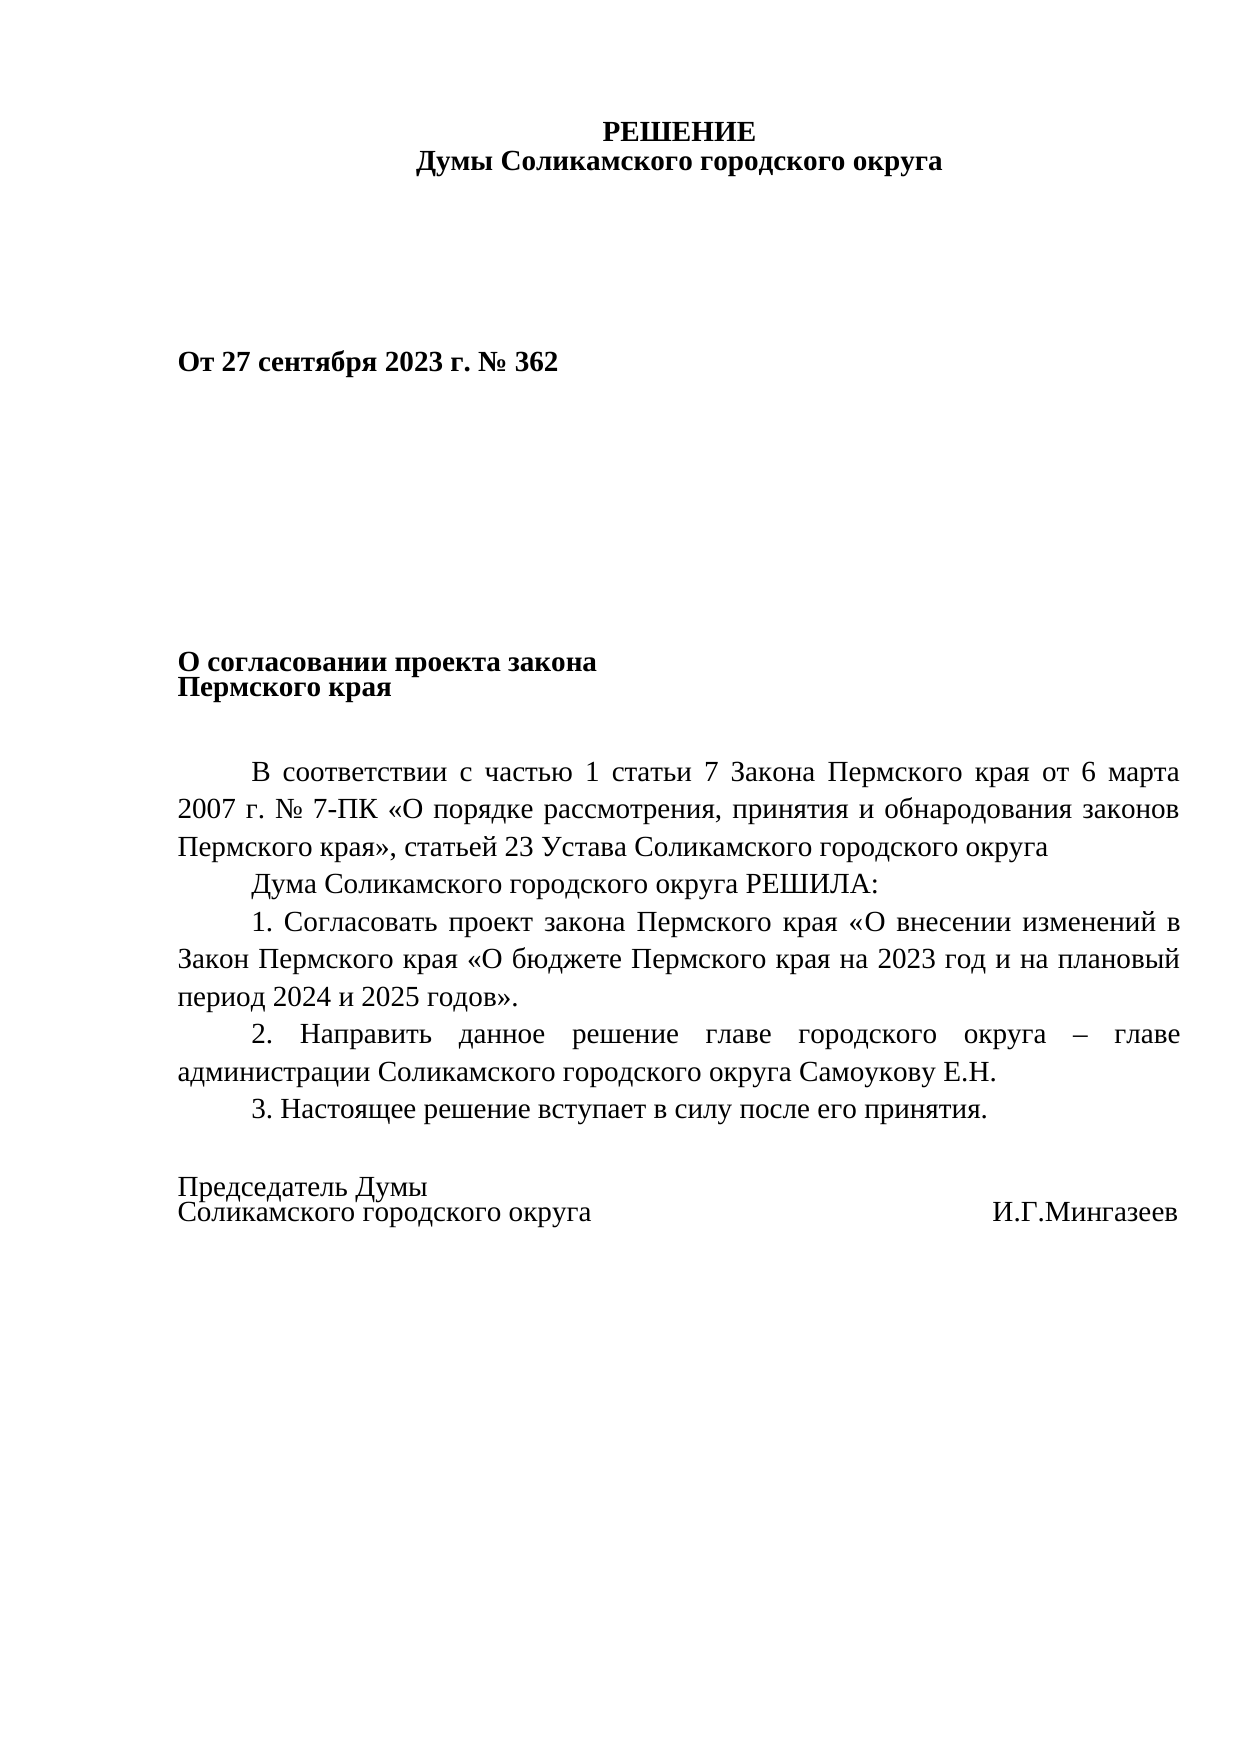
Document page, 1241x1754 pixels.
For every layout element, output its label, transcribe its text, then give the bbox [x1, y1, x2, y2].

text О согласовании проекта закона [177, 651, 1181, 676]
text 1. Согласовать проект закона Пермского края «О внесении изменений в Закон Пермского края «О бюджете Пермского края на 2023 год и на плановый период 2024 и 2025 годов». [177, 901, 1181, 1014]
text 3. Настоящее решение вступает в силу после его принятия. [177, 1089, 1181, 1126]
text Председатель Думы [177, 1176, 1181, 1201]
text Соликамского городского округа И.Г.Мингазеев [177, 1201, 1181, 1226]
text От 27 сентября . № 362 [177, 351, 1181, 376]
text В соответствии с частью 1 статьи 7 Закона Пермского края от 6 марта . № 7-ПК «О порядке рассмотрения, принятия и обнародования законов Пермского края», статьей 23 Устава Соликамского городского округа [177, 751, 1181, 864]
text Дума Соликамского городского округа РЕШИЛА: [177, 864, 1181, 901]
text Думы Соликамского городского округа [177, 147, 1181, 176]
text 2. Направить данное решение главе городского округа – главе администрации Соликамского городского округа Самоукову Е.Н. [177, 1014, 1181, 1089]
text Пермского края [177, 676, 1181, 701]
text РЕШЕНИЕ [177, 118, 1181, 147]
